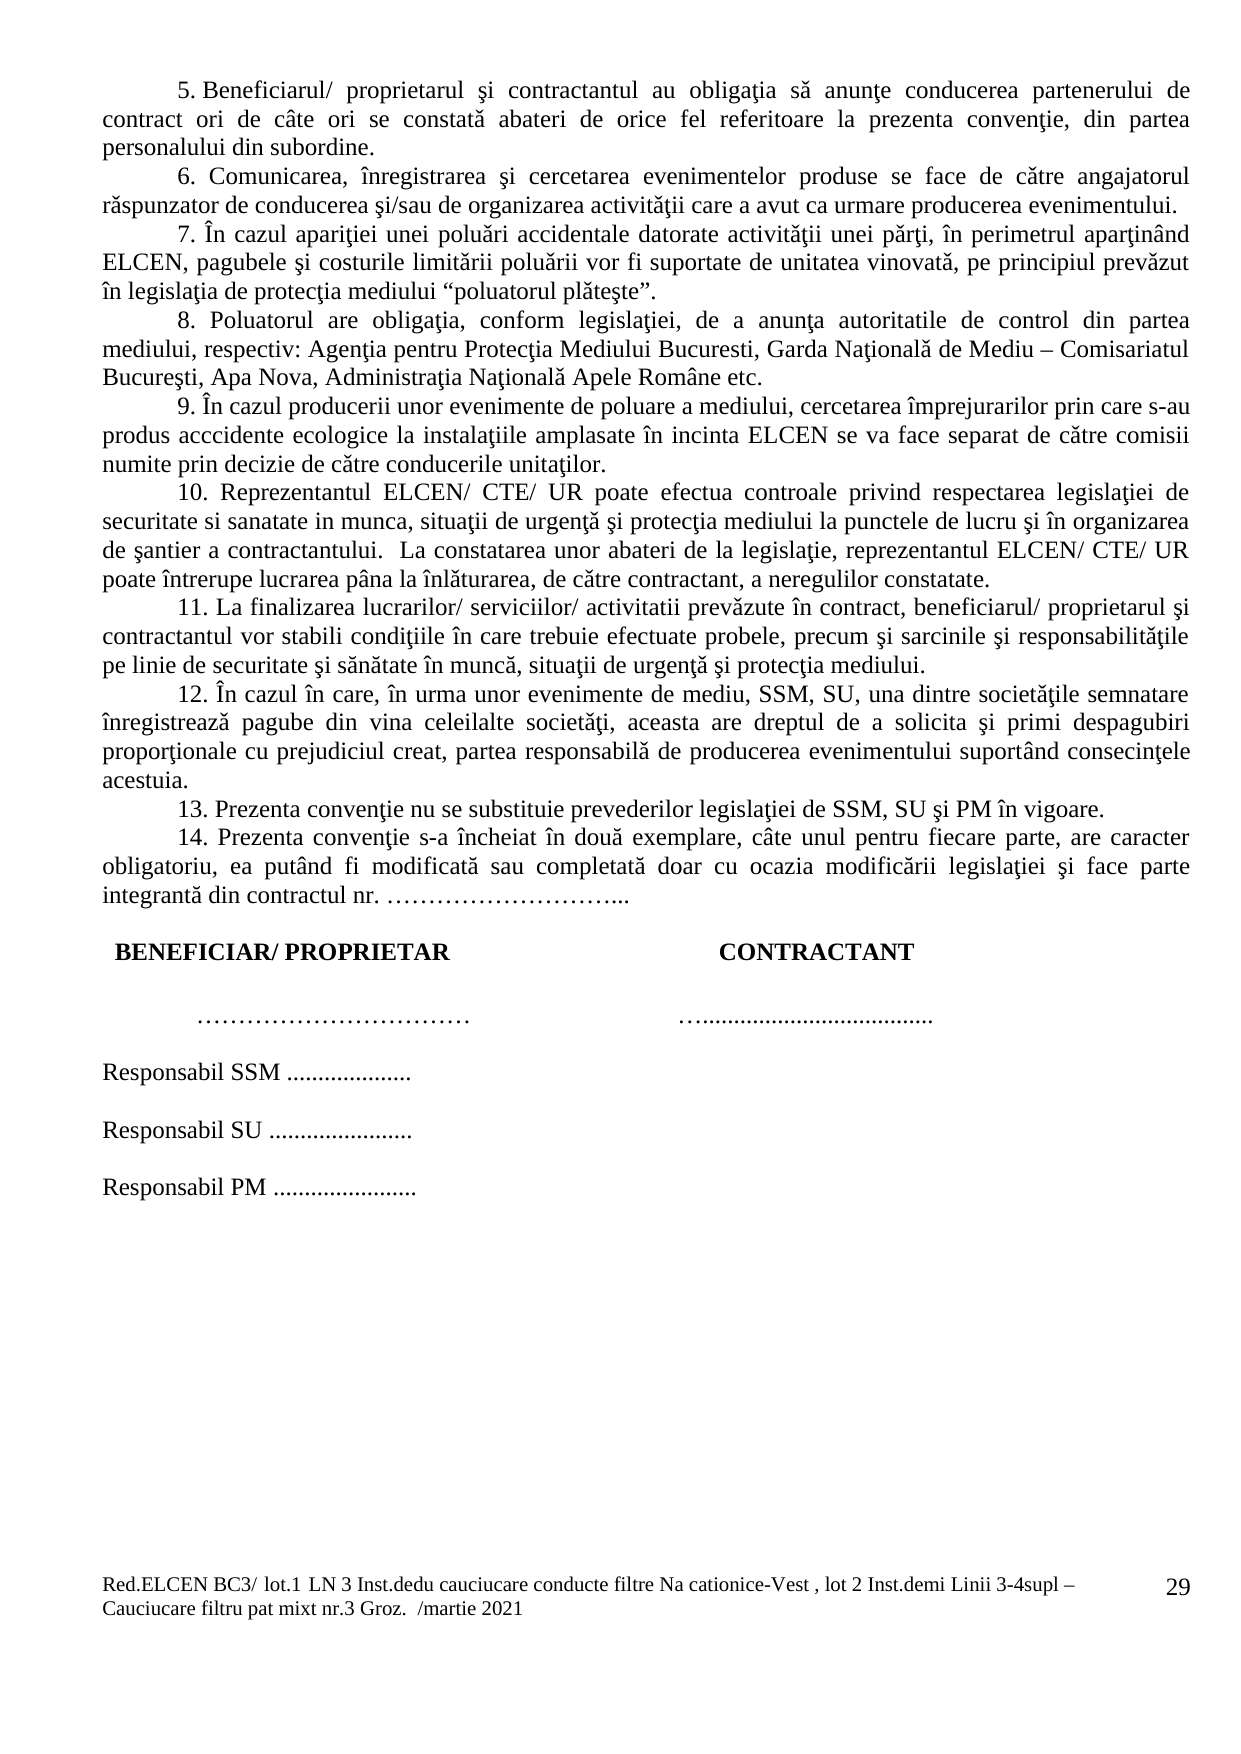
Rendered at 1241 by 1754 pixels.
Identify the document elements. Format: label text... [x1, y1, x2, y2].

text 11. La finalizarea lucrarilor/ serviciilor/ activitatii prevǎzute în contract, beneficiarul/ proprietarul şi contractantul vor stabili condiţiile în care trebuie efectuate probele, precum şi sarcinile şi responsabilitǎţile pe linie de securitate şi sănătate în muncă, situaţii de urgenţǎ şi protecţia mediului. [102, 592, 1191, 679]
text 12. În cazul în care, în urma unor evenimente de mediu, SSM, SU, una dintre societǎţile semnatare înregistreazǎ pagube din vina celeilalte societǎţi, aceasta are dreptul de a solicita şi primi despagubiri proporţionale cu prejudiciul creat, partea responsabilǎ de producerea evenimentului suportând consecinţele acestuia. [102, 679, 1191, 794]
text Responsabil SU ....................... [102, 1115, 1191, 1143]
list Beneficiarul/ proprietarul şi contractantul au obligaţia sǎ anunţe conducerea partenerului de contract ori de câte ori se constatǎ abateri de orice fel referitoare la prezenta convenţie, din partea personalului din subordine. [102, 75, 1191, 161]
text Responsabil PM ....................... [102, 1172, 1191, 1201]
text 7. În cazul apariţiei unei poluǎri accidentale datorate activitǎţii unei pǎrţi, în perimetrul aparţinând ELCEN, pagubele şi costurile limitǎrii poluǎrii vor fi suportate de unitatea vinovatǎ, pe principiul prevǎzut în legislaţia de protecţia mediului “poluatorul plǎteşte”. [102, 219, 1191, 305]
text …………………………… …..................................... [102, 1000, 1191, 1028]
text 13. Prezenta convenţie nu se substituie prevederilor legislaţiei de SSM, SU şi PM în vigoare. [102, 794, 1191, 822]
text 6. Comunicarea, înregistrarea şi cercetarea evenimentelor produse se face de cǎtre angajatorul rǎspunzator de conducerea şi/sau de organizarea activitǎţii care a avut ca urmare producerea evenimentului. [102, 161, 1191, 219]
text 9. În cazul producerii unor evenimente de poluare a mediului, cercetarea împrejurarilor prin care s-au produs acccidente ecologice la instalaţiile amplasate în incinta ELCEN se va face separat de cǎtre comisii numite prin decizie de cǎtre conducerile unitaţilor. [102, 391, 1191, 477]
text 8. Poluatorul are obligaţia, conform legislaţiei, de a anunţa autoritatile de control din partea mediului, respectiv: Agenţia pentru Protecţia Mediului Bucuresti, Garda Naţionalǎ de Mediu – Comisariatul Bucureşti, Apa Nova, Administraţia Naţionalǎ Apele Române etc. [102, 305, 1191, 391]
text 14. Prezenta convenţie s-a încheiat în două exemplare, câte unul pentru fiecare parte, are caracter obligatoriu, ea putând fi modificată sau completată doar cu ocazia modificării legislaţiei şi face parte integrantă din contractul nr. ………………………... [102, 822, 1191, 909]
text Responsabil SSM .................... [102, 1057, 1191, 1086]
text 10. Reprezentantul ELCEN/ CTE/ UR poate efectua controale privind respectarea legislaţiei de securitate si sanatate in munca, situaţii de urgenţǎ şi protecţia mediului la punctele de lucru şi în organizarea de şantier a contractantului. La constatarea unor abateri de la legislaţie, reprezentantul ELCEN/ CTE/ UR poate întrerupe lucrarea pâna la înlǎturarea, de cǎtre contractant, a neregulilor constatate. [102, 477, 1191, 592]
text BENEFICIAR/ PROPRIETAR CONTRACTANT [102, 937, 1191, 966]
